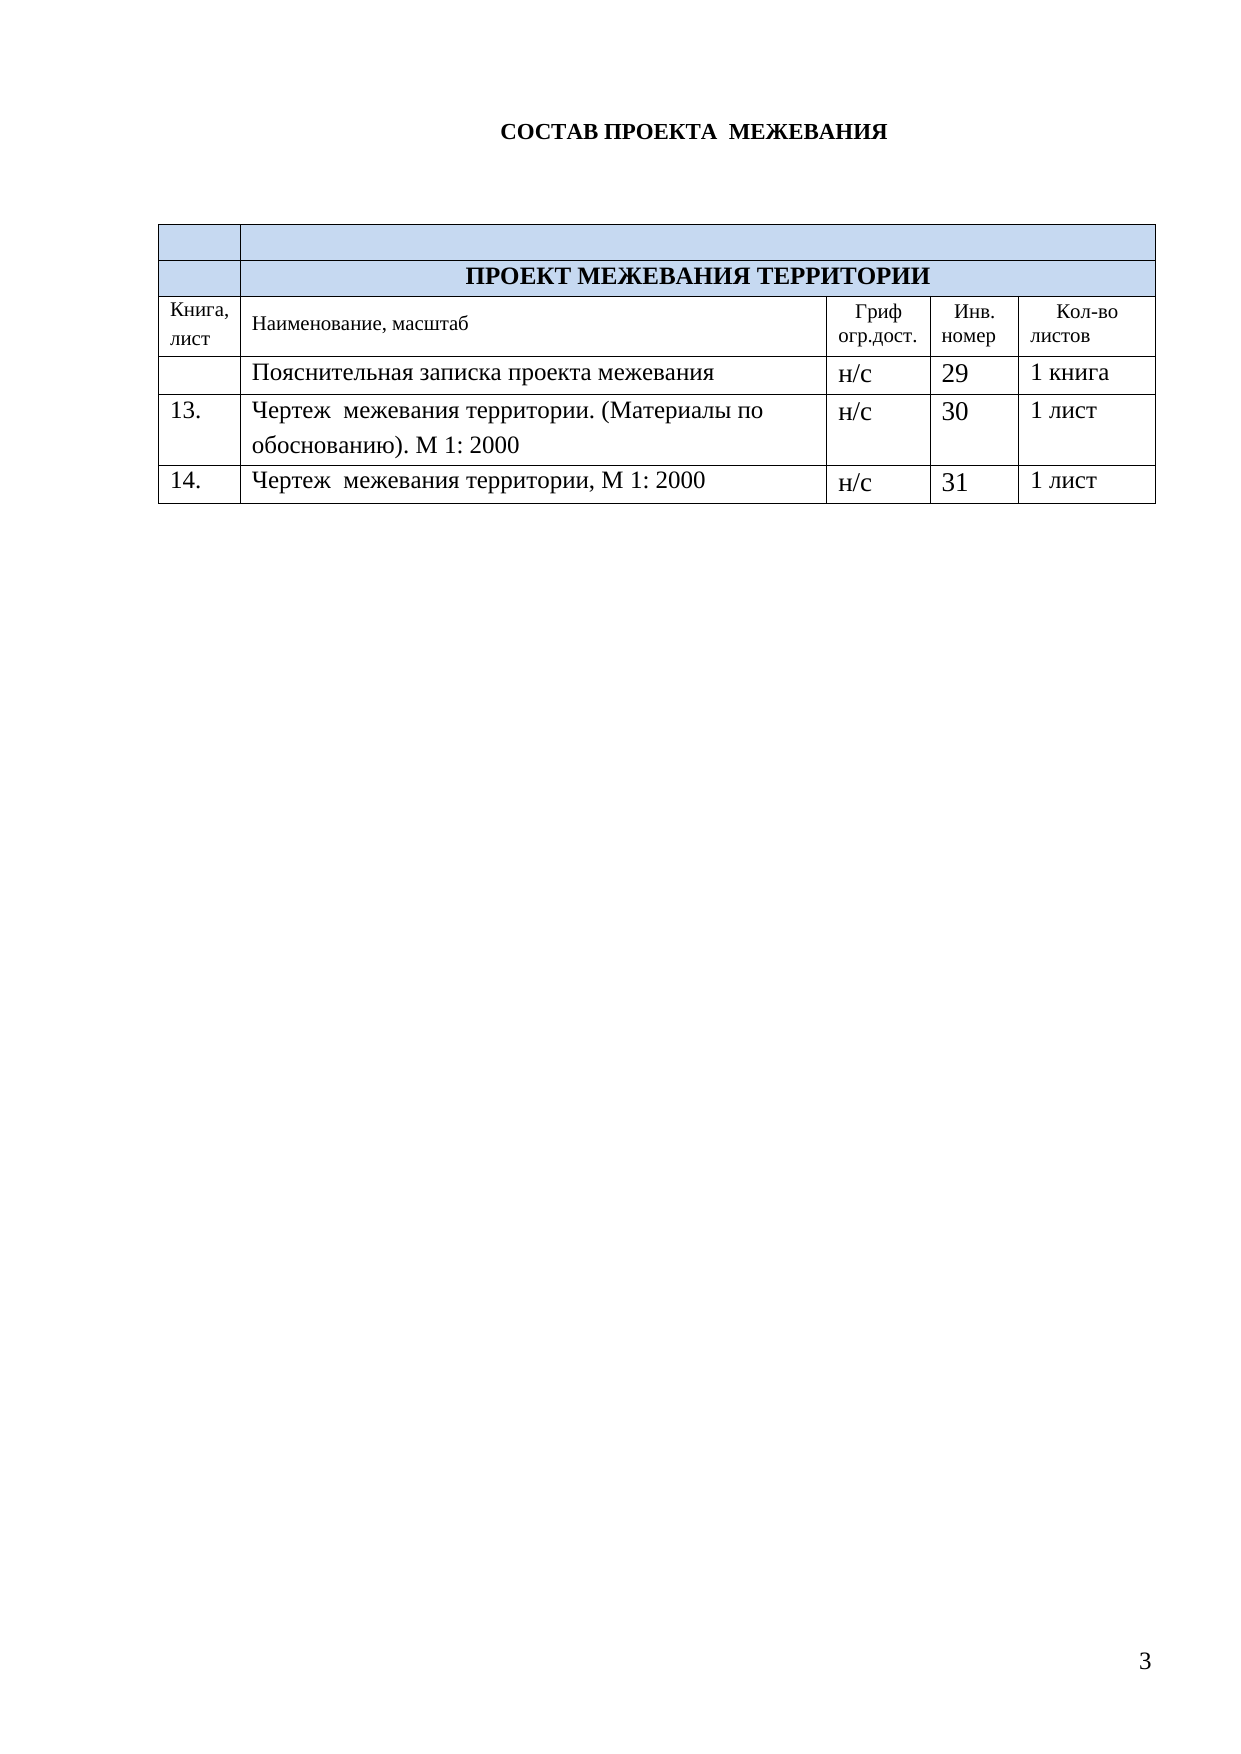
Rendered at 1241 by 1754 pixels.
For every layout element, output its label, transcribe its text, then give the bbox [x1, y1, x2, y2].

table_cell [159, 261, 240, 296]
table_cell Пояснительная записка проекта межевания [241, 357, 826, 394]
table_cell ПРОЕКТ МЕЖЕВАНИЯ ТЕРРИТОРИИ [241, 261, 1155, 296]
table_cell Кол-во листов [1019, 297, 1155, 356]
table_cell 30 [931, 395, 1018, 464]
table_cell Чертеж межевания территории. (Материалы по обоснованию). М 1: 2000 [241, 395, 826, 464]
table_cell н/с [827, 357, 930, 394]
table_cell 29 [931, 357, 1018, 394]
text СОСТАВ ПРОЕКТА МЕЖЕВАНИЯ [177, 118, 1152, 144]
table_header [159, 225, 240, 260]
table_cell 1 лист [1019, 466, 1155, 503]
table_cell Книга, лист [159, 297, 240, 356]
table_cell Чертеж межевания территории, М 1: 2000 [241, 466, 826, 503]
table_cell 13. [159, 395, 240, 464]
table_cell н/с [827, 395, 930, 464]
table_header [241, 225, 1155, 260]
table_cell 31 [931, 466, 1018, 503]
table_cell Наименование, масштаб [241, 297, 826, 356]
table_cell 1 книга [1019, 357, 1155, 394]
table_cell 1 лист [1019, 395, 1155, 464]
table_cell 14. [159, 466, 240, 503]
table_cell Инв. номер [931, 297, 1018, 356]
table_cell н/с [827, 466, 930, 503]
table_cell [159, 357, 240, 394]
table_cell Гриф огр.дост. [827, 297, 930, 356]
